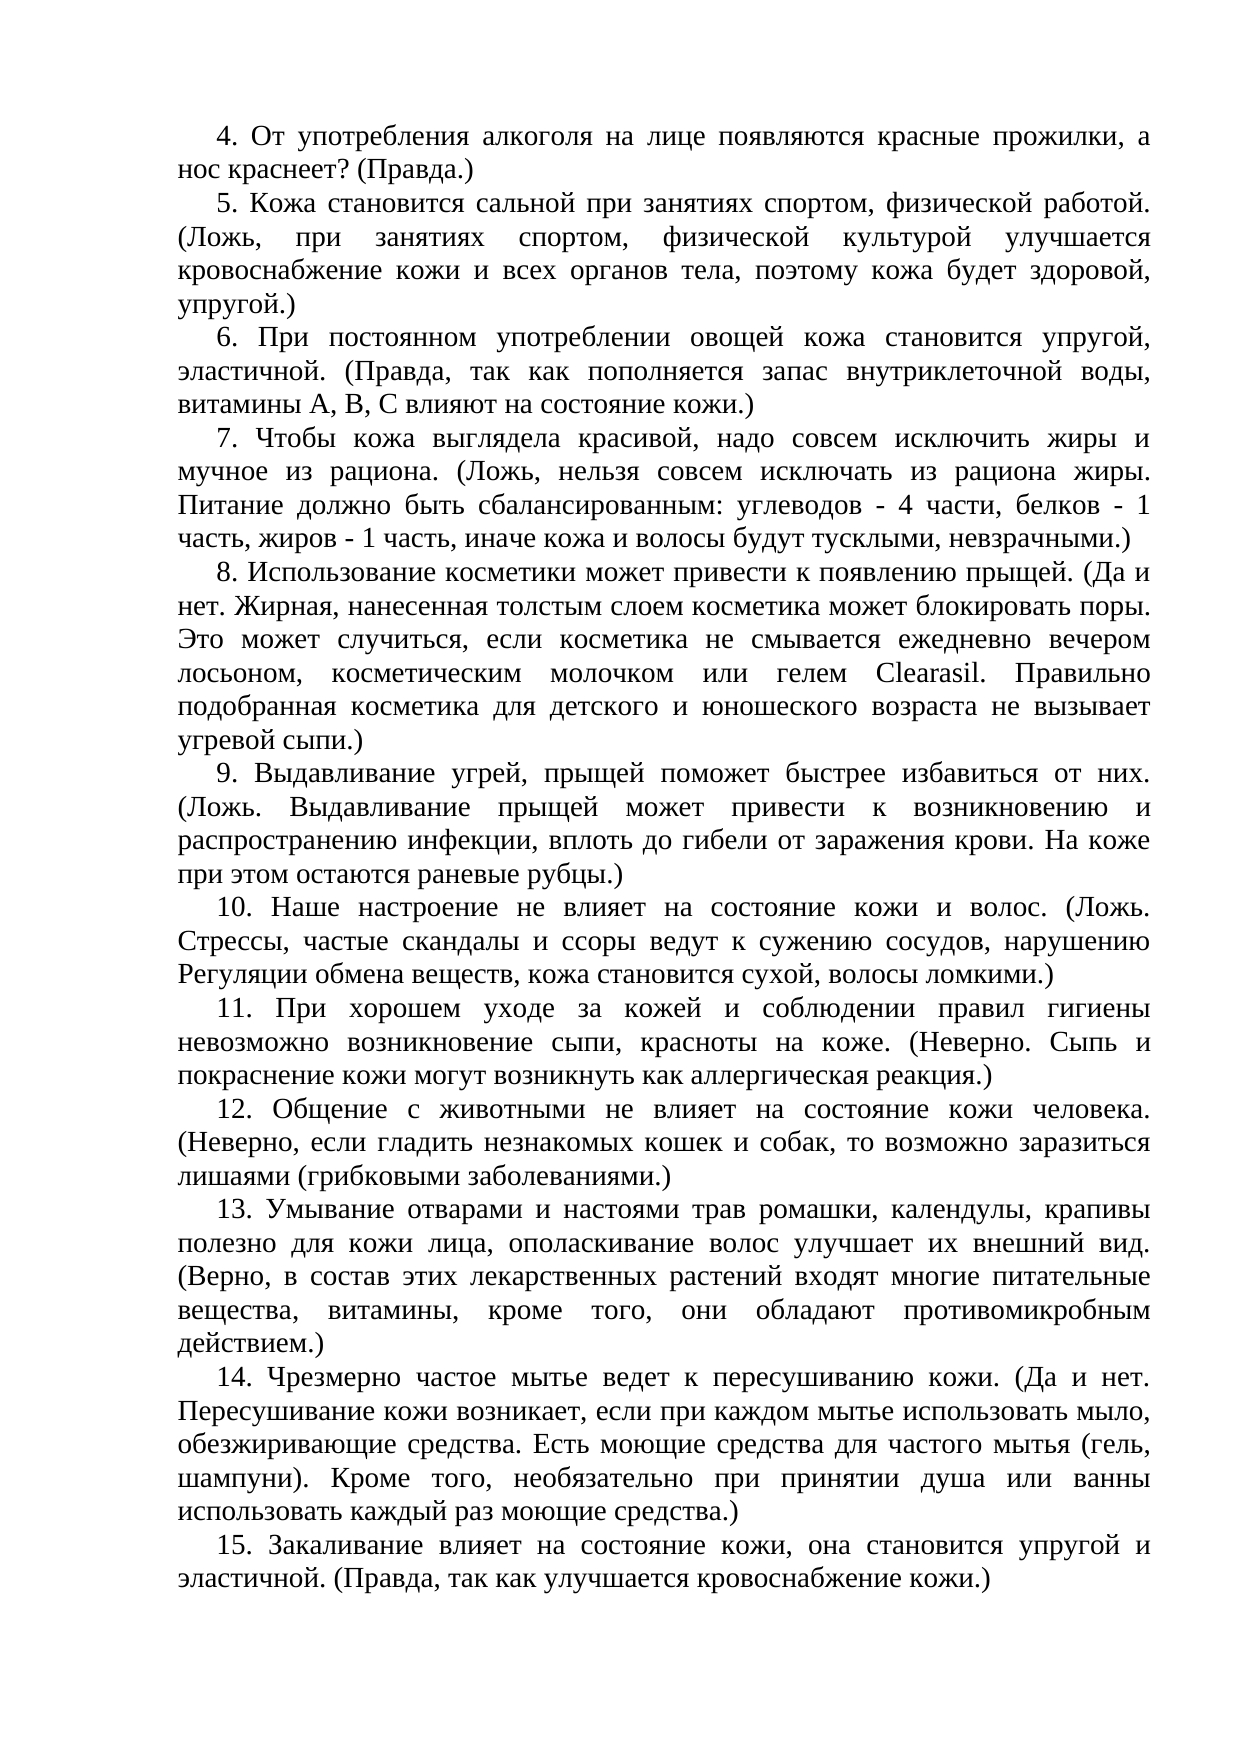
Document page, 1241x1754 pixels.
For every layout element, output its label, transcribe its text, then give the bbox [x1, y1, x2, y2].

text 4. От употребления алкоголя на лице появляются красные прожилки, а нос краснеет? (Правда.) [177, 118, 1152, 185]
text 13. Умывание отварами и настоями трав ромашки, календулы, крапивы полезно для кожи лица, ополаскивание волос улучшает их внешний вид. (Верно, в состав этих лекарственных растений входят многие питательные вещества, витамины, кроме того, они обладают противомикробным действием.) [177, 1191, 1152, 1359]
text 7. Чтобы кожа выглядела красивой, надо совсем исключить жиры и мучное из рациона. (Ложь, нельзя совсем исключать из рациона жиры. Питание должно быть сбалансированным: углеводов - 4 части, белков - 1 часть, жиров - 1 часть, иначе кожа и волосы будут тусклыми, невзрачными.) [177, 420, 1152, 554]
text 6. При постоянном употреблении овощей кожа становится упругой, эластичной. (Правда, так как пополняется запас внутриклеточной воды, витамины А, В, С влияют на состояние кожи.) [177, 319, 1152, 420]
text 10. Наше настроение не влияет на состояние кожи и волос. (Ложь. Стрессы, частые скандалы и ссоры ведут к сужению сосудов, нарушению Регуляции обмена веществ, кожа становится сухой, волосы ломкими.) [177, 889, 1152, 990]
text 12. Общение с животными не влияет на состояние кожи человека. (Неверно, если гладить незнакомых кошек и собак, то возможно заразиться лишаями (грибковыми заболеваниями.) [177, 1091, 1152, 1191]
text 14. Чрезмерно частое мытье ведет к пересушиванию кожи. (Да и нет. Пересушивание кожи возникает, если при каждом мытье использовать мыло, обезжиривающие средства. Есть моющие средства для частого мытья (гель, шампуни). Кроме того, необязательно при принятии душа или ванны использовать каждый раз моющие средства.) [177, 1359, 1152, 1527]
text 8. Использование косметики может привести к появлению прыщей. (Да и нет. Жирная, нанесенная толстым слоем косметика может блокировать поры. Это может случиться, если косметика не смывается ежедневно вечером лосьоном, косметическим молочком или гелем Clearasil. Правильно подобранная косметика для детского и юношеского возраста не вызывает угревой сыпи.) [177, 554, 1152, 755]
text 11. При хорошем уходе за кожей и соблюдении правил гигиены невозможно возникновение сыпи, красноты на коже. (Неверно. Сыпь и покраснение кожи могут возникнуть как аллергическая реакция.) [177, 990, 1152, 1091]
text 9. Выдавливание угрей, прыщей поможет быстрее избавиться от них. (Ложь. Выдавливание прыщей может привести к возникновению и распространению инфекции, вплоть до гибели от заражения крови. На коже при этом остаются раневые рубцы.) [177, 755, 1152, 889]
text 15. Закаливание влияет на состояние кожи, она становится упругой и эластичной. (Правда, так как улучшается кровоснабжение кожи.) [177, 1527, 1152, 1594]
text 5. Кожа становится сальной при занятиях спортом, физической работой. (Ложь, при занятиях спортом, физической культурой улучшается кровоснабжение кожи и всех органов тела, поэтому кожа будет здоровой, упругой.) [177, 185, 1152, 319]
